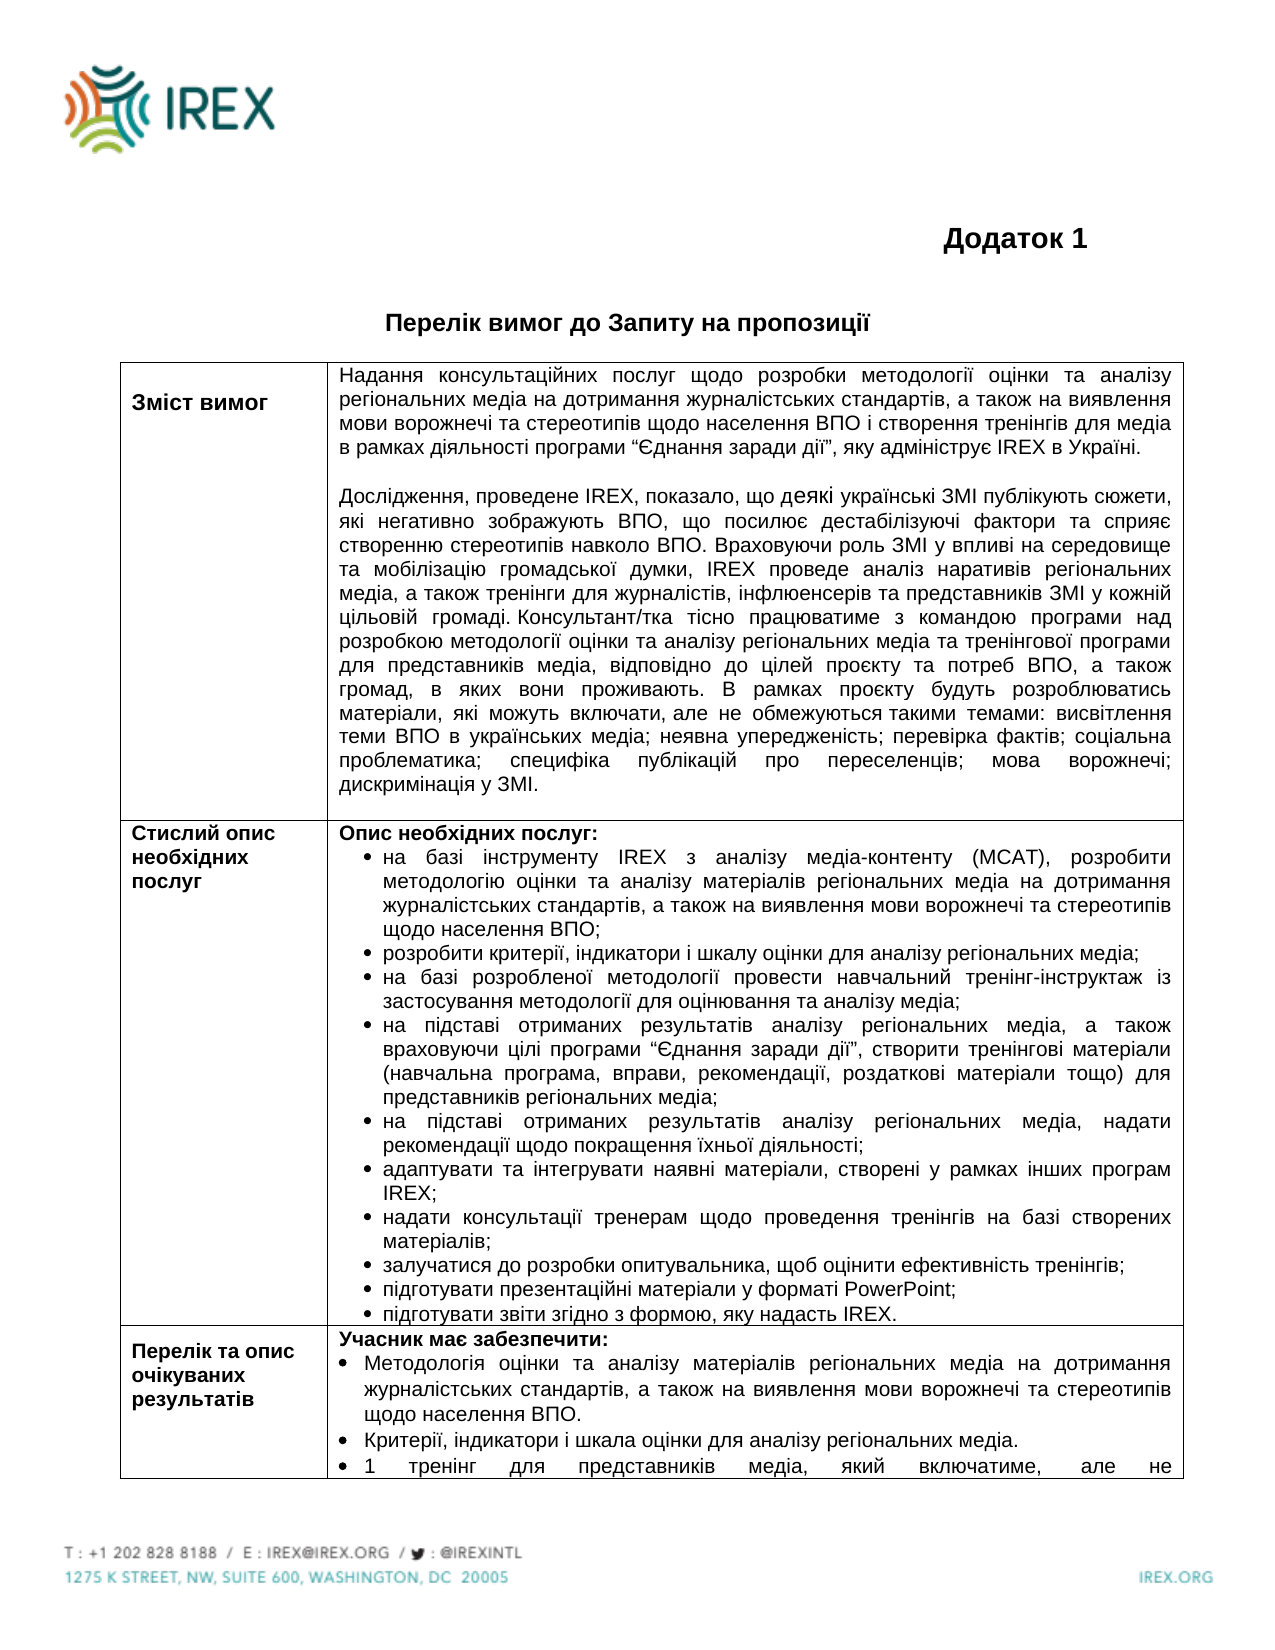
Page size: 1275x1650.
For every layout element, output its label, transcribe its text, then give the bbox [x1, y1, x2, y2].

table_cell Стислий опис необхідних послуг [121, 821, 327, 1325]
text Перелік вимог до Запиту на пропозиції [167, 308, 1087, 337]
table_header Дослідження, проведене IREX, показало, що деякі українські ЗМІ публікують сюжети, які негативно зображують ВПО, що посилює дестабілізуючі фактори та сприяє створенню стереотипів навколо ВПО. Враховуючи роль ЗМІ у впливі на середовище та мобілізацію громадської думки, IREX проведе аналіз наративів регіональних медіа, а також тренінги для журналістів, інфлюенсерів та представників ЗМІ у кожній цільовій громаді. Консультант/тка тісно працюватиме з командою програми над розробкою методології оцінки та аналізу регіональних медіа та тренінгової програми для представників медіа, відповідно до цілей проєкту та потреб ВПО, а також громад, в яких вони проживають. В рамках проєкту будуть розроблюватись матеріали, які можуть включати, але не обмежуються такими темами: висвітлення теми ВПО в українських медіа; неявна упередженість; перевірка фактів; соціальна проблематика; специфіка публікацій про переселенців; мова ворожнечі; дискримінація у ЗМІ. [328, 363, 1183, 820]
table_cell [328, 1326, 1183, 1478]
text Додаток 1 [167, 222, 1087, 255]
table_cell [121, 1326, 327, 1478]
table_cell Опис необхідних послуг: на базі інструменту IREX з аналізу медіа-контенту (MCAT), розробити методологію оцінки та аналізу матеріалів регіональних медіа на дотримання журналістських стандартів, а також на виявлення мови ворожнечі та стереотипів щодо населення ВПО; розробити критерії, індикатори і шкалу оцінки для аналізу регіональних медіа; на базі розробленої методології провести навчальний тренінг-інструктаж із застосування методології для оцінювання та аналізу медіа; на підставі отриманих результатів аналізу регіональних медіа, а також враховуючи цілі програми “Єднання заради дії”, створити тренінгові матеріали (навчальна програма, вправи, рекомендації, роздаткові матеріали тощо) для представників регіональних медіа; на підставі отриманих результатів аналізу регіональних медіа, надати рекомендації щодо покращення їхньої діяльності; адаптувати та інтегрувати наявні матеріали, створені у рамках інших програм IREX; надати консультації тренерам щодо проведення тренінгів на базі створених матеріалів; залучатися до розробки опитувальника, щоб оцінити ефективність тренінгів; підготувати презентаційні матеріали у форматі PowerPoint; підготувати звіти згідно з формою, яку надасть IREX. [328, 821, 1183, 1325]
table_header Зміст вимог [121, 363, 327, 820]
